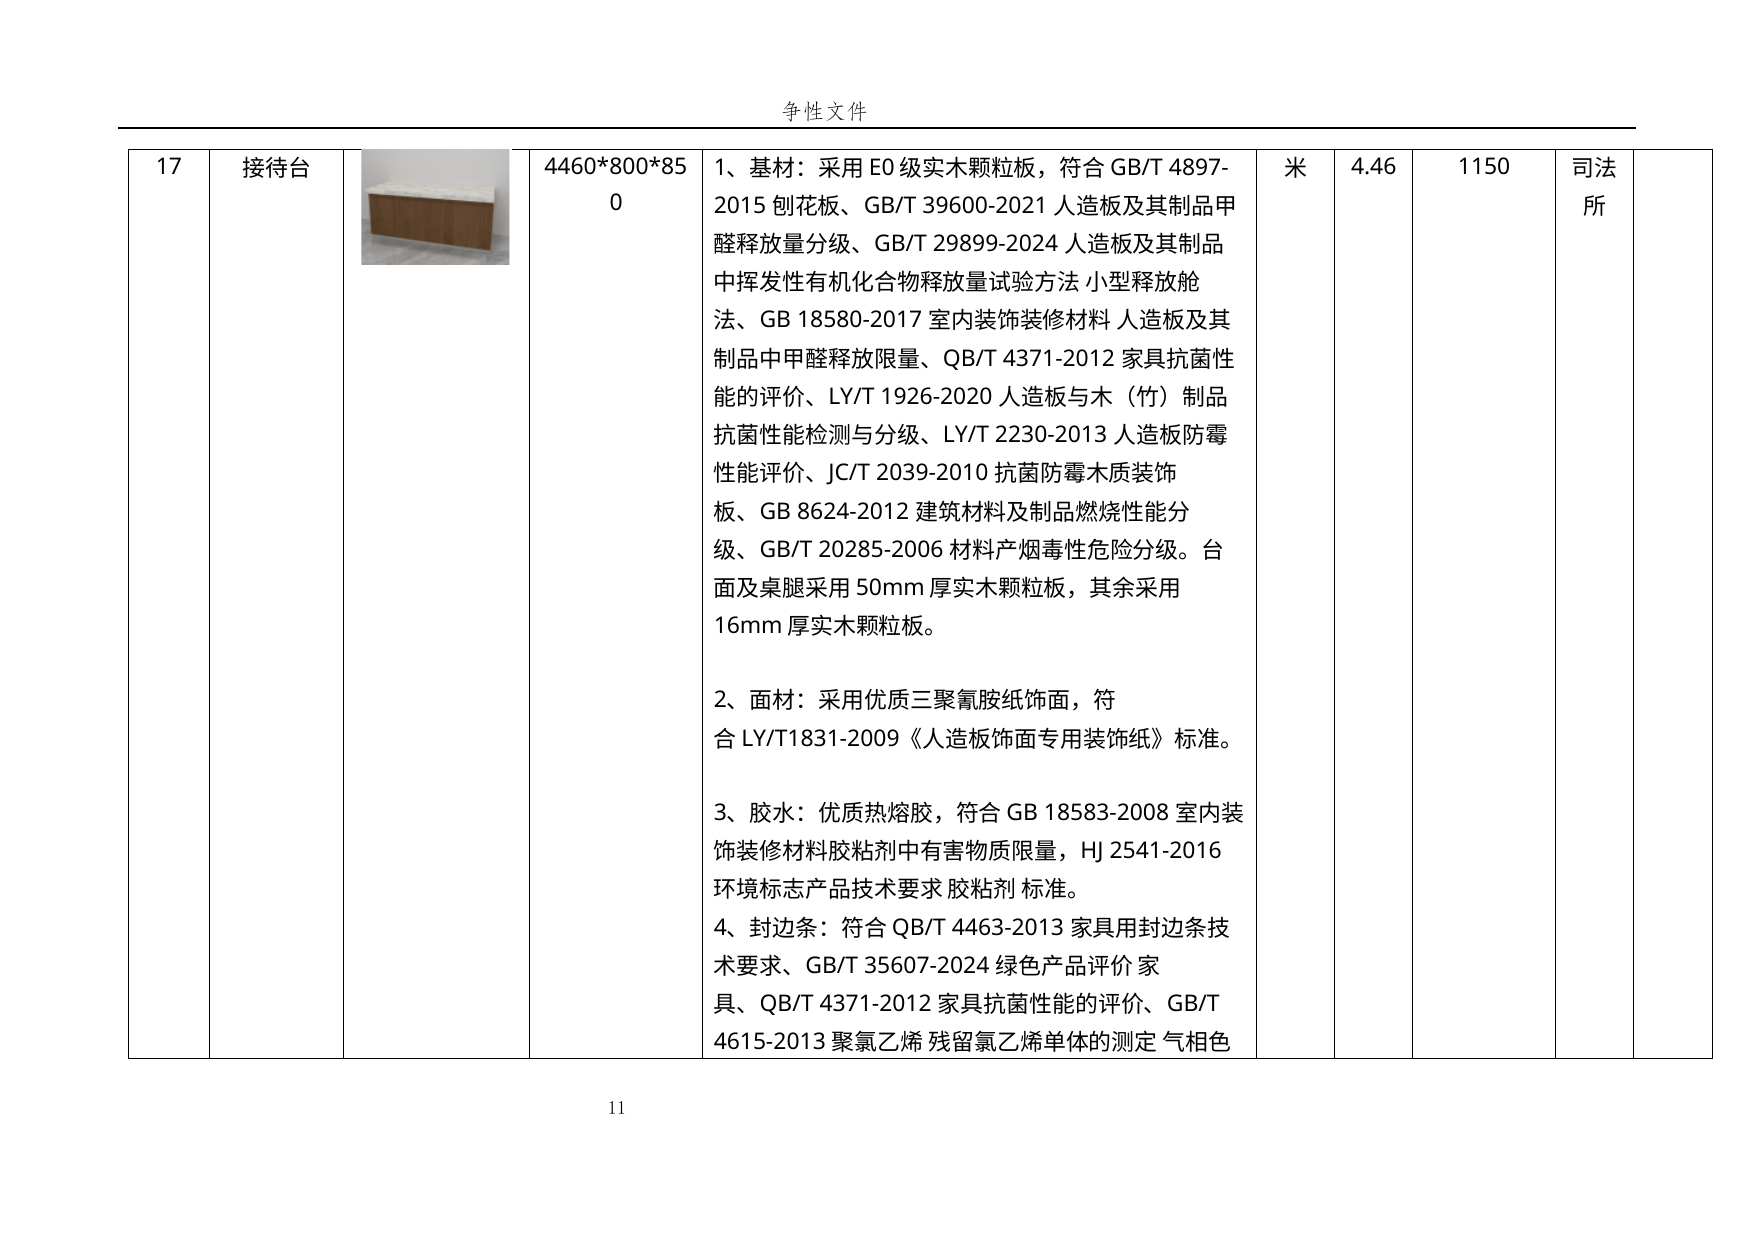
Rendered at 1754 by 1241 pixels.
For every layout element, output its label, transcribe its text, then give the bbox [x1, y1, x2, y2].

table_cell 司法所 [1556, 150, 1633, 1057]
table_cell 4460*800*850 [530, 150, 702, 1057]
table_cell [703, 150, 1256, 1057]
picture [361, 149, 512, 265]
table_cell 接待台 [210, 150, 343, 1057]
table_cell [1634, 150, 1712, 1057]
table_cell 17 [129, 150, 209, 1057]
table_cell 4.46 [1335, 150, 1412, 1057]
table_cell 米 [1257, 150, 1334, 1057]
table_cell [344, 150, 529, 1057]
table_cell 1150 [1413, 150, 1555, 1057]
